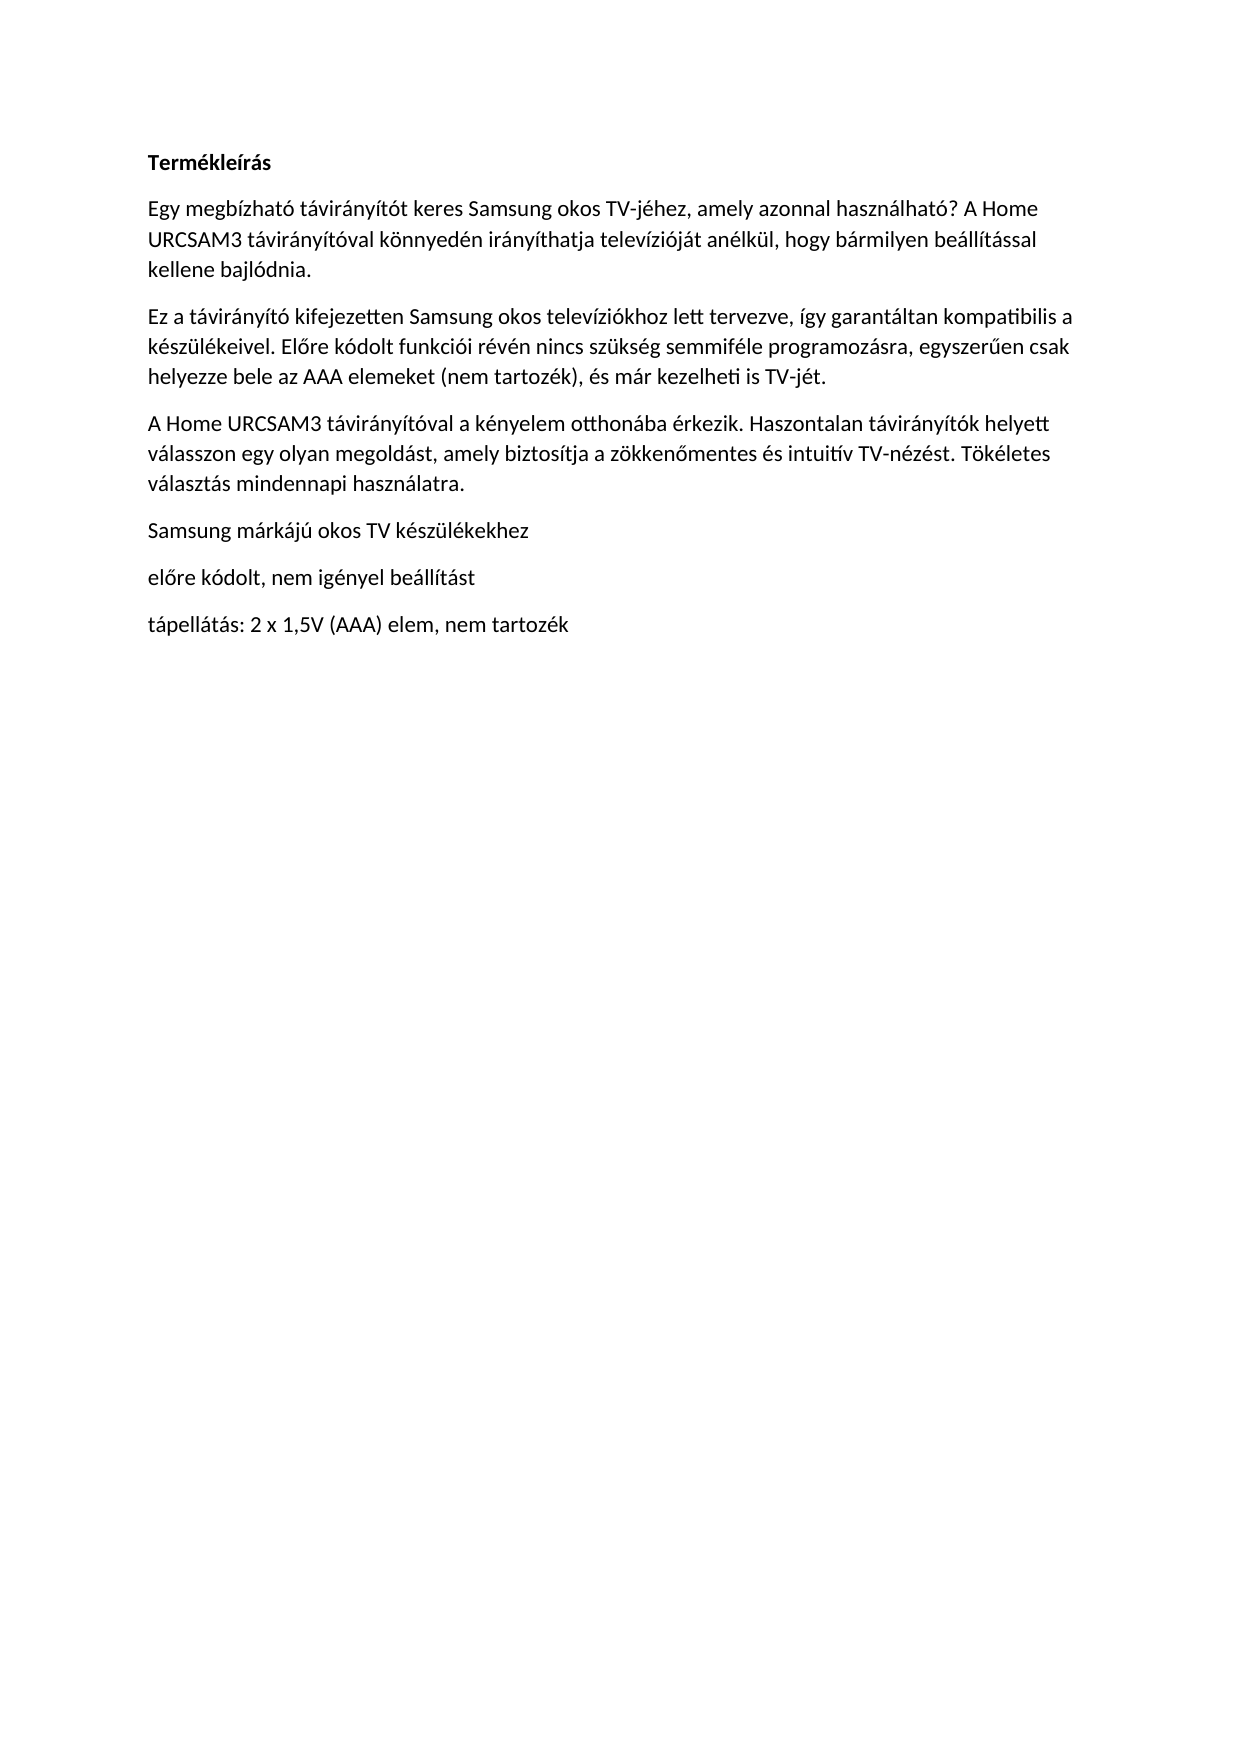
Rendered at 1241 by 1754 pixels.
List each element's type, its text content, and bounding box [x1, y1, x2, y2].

text tápellátás: 2 x 1,5V (AAA) elem, nem tartozék [148, 610, 1093, 638]
text előre kódolt, nem igényel beállítást [148, 563, 1093, 591]
text A Home URCSAM3 távirányítóval a kényelem otthonába érkezik. Haszontalan távirányítók helyett válasszon egy olyan megoldást, amely biztosítja a zökkenőmentes és intuitív TV-nézést. Tökéletes választás mindennapi használatra. [148, 409, 1093, 497]
text Egy megbízható távirányítót keres Samsung okos TV-jéhez, amely azonnal használható? A Home URCSAM3 távirányítóval könnyedén irányíthatja televízióját anélkül, hogy bármilyen beállítással kellene bajlódnia. [148, 194, 1093, 283]
text Ez a távirányító kifejezetten Samsung okos televíziókhoz lett tervezve, így garantáltan kompatibilis a készülékeivel. Előre kódolt funkciói révén nincs szükség semmiféle programozásra, egyszerűen csak helyezze bele az AAA elemeket (nem tartozék), és már kezelheti is TV-jét. [148, 302, 1093, 390]
text Samsung márkájú okos TV készülékekhez [148, 516, 1093, 544]
text Termékleírás [148, 148, 1093, 176]
